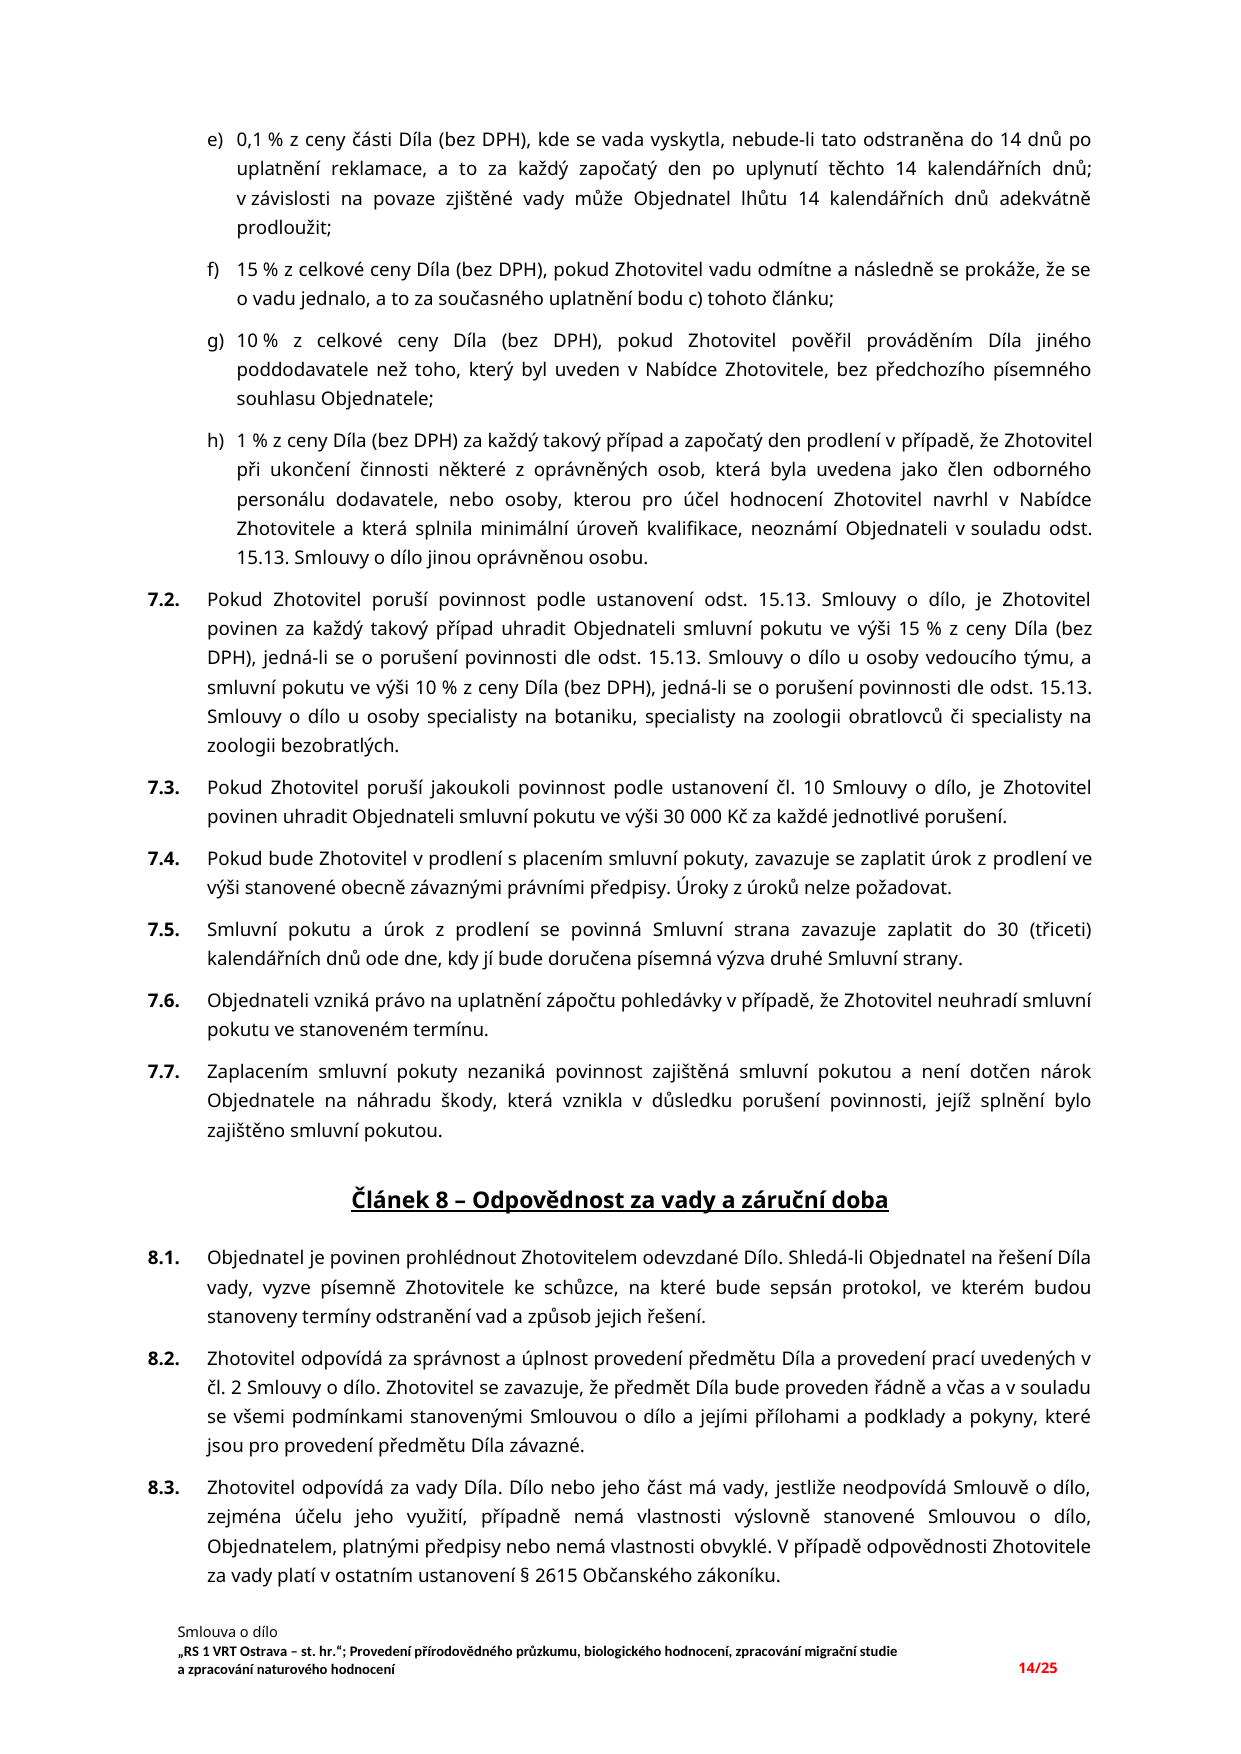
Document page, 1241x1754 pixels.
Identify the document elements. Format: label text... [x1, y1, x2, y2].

text g) 10 % z celkové ceny Díla (bez DPH), pokud Zhotovitel pověřil prováděním Díla jiného poddodavatele než toho, který byl uveden v Nabídce Zhotovitele, bez předchozího písemného souhlasu Objednatele; [207, 327, 1092, 411]
subtitle Zhotovitel odpovídá za vady Díla. Dílo nebo jeho část má vady, jestliže neodpovídá Smlouvě o dílo, zejména účelu jeho využití, případně nemá vlastnosti výslovně stanovené Smlouvou o dílo, Objednatelem, platnými předpisy nebo nemá vlastnosti obvyklé. V případě odpovědnosti Zhotovitele za vady platí v ostatním ustanovení § 2615 Občanského zákoníku. [148, 1474, 1092, 1588]
text 7.3. Pokud Zhotovitel poruší jakoukoli povinnost podle ustanovení čl. 10 Smlouvy o dílo, je Zhotovitel povinen uhradit Objednateli smluvní pokutu ve výši 30 000 Kč za každé jednotlivé porušení. [148, 774, 1092, 829]
text 7.7. Zaplacením smluvní pokuty nezaniká povinnost zajištěná smluvní pokutou a není dotčen nárok Objednatele na náhradu škody, která vznikla v důsledku porušení povinnosti, jejíž splnění bylo zajištěno smluvní pokutou. [148, 1058, 1092, 1142]
text 7.5. Smluvní pokutu a úrok z prodlení se povinná Smluvní strana zavazuje zaplatit do 30 (třiceti) kalendářních dnů ode dne, kdy jí bude doručena písemná výzva druhé Smluvní strany. [148, 916, 1092, 971]
text e) 0,1 % z ceny části Díla (bez DPH), kde se vada vyskytla, nebude-li tato odstraněna do 14 dnů po uplatnění reklamace, a to za každý započatý den po uplynutí těchto 14 kalendářních dnů; v závislosti na povaze zjištěné vady může Objednatel lhůtu 14 kalendářních dnů adekvátně prodloužit; [207, 126, 1092, 240]
subtitle 8.2. Zhotovitel odpovídá za správnost a úplnost provedení předmětu Díla a provedení prací uvedených v čl. 2 Smlouvy o dílo. Zhotovitel se zavazuje, že předmět Díla bude proveden řádně a včas a v souladu se všemi podmínkami stanovenými Smlouvou o dílo a jejími přílohami a podklady a pokyny, které jsou pro provedení předmětu Díla závazné. [148, 1345, 1092, 1458]
text 7.2. Pokud Zhotovitel poruší povinnost podle ustanovení odst. 15.13. Smlouvy o dílo, je Zhotovitel povinen za každý takový případ uhradit Objednateli smluvní pokutu ve výši 15 % z ceny Díla (bez DPH), jedná-li se o porušení povinnosti dle odst. 15.13. Smlouvy o dílo u osoby vedoucího týmu, a smluvní pokutu ve výši 10 % z ceny Díla (bez DPH), jedná-li se o porušení povinnosti dle odst. 15.13. Smlouvy o dílo u osoby specialisty na botaniku, specialisty na zoologii obratlovců či specialisty na zoologii bezobratlých. [148, 586, 1092, 758]
text f) 15 % z celkové ceny Díla (bez DPH), pokud Zhotovitel vadu odmítne a následně se prokáže, že se o vadu jednalo, a to za současného uplatnění bodu c) tohoto článku; [207, 256, 1092, 311]
text 7.4. Pokud bude Zhotovitel v prodlení s placením smluvní pokuty, zavazuje se zaplatit úrok z prodlení ve výši stanovené obecně závaznými právními předpisy. Úroky z úroků nelze požadovat. [148, 845, 1092, 900]
subtitle Článek 8 – Odpovědnost za vady a záruční doba [148, 1184, 1092, 1215]
text h) 1 % z ceny Díla (bez DPH) za každý takový případ a započatý den prodlení v případě, že Zhotovitel při ukončení činnosti některé z oprávněných osob, která byla uvedena jako člen odborného personálu dodavatele, nebo osoby, kterou pro účel hodnocení Zhotovitel navrhl v Nabídce Zhotovitele a která splnila minimální úroveň kvalifikace, neoznámí Objednateli v souladu odst. 15.13. Smlouvy o dílo jinou oprávněnou osobu. [207, 427, 1092, 570]
text 8.1. Objednatel je povinen prohlédnout Zhotovitelem odevzdané Dílo. Shledá-li Objednatel na řešení Díla vady, vyzve písemně Zhotovitele ke schůzce, na které bude sepsán protokol, ve kterém budou stanoveny termíny odstranění vad a způsob jejich řešení. [148, 1245, 1092, 1329]
text 7.6. Objednateli vzniká právo na uplatnění zápočtu pohledávky v případě, že Zhotovitel neuhradí smluvní pokutu ve stanoveném termínu. [148, 987, 1092, 1042]
